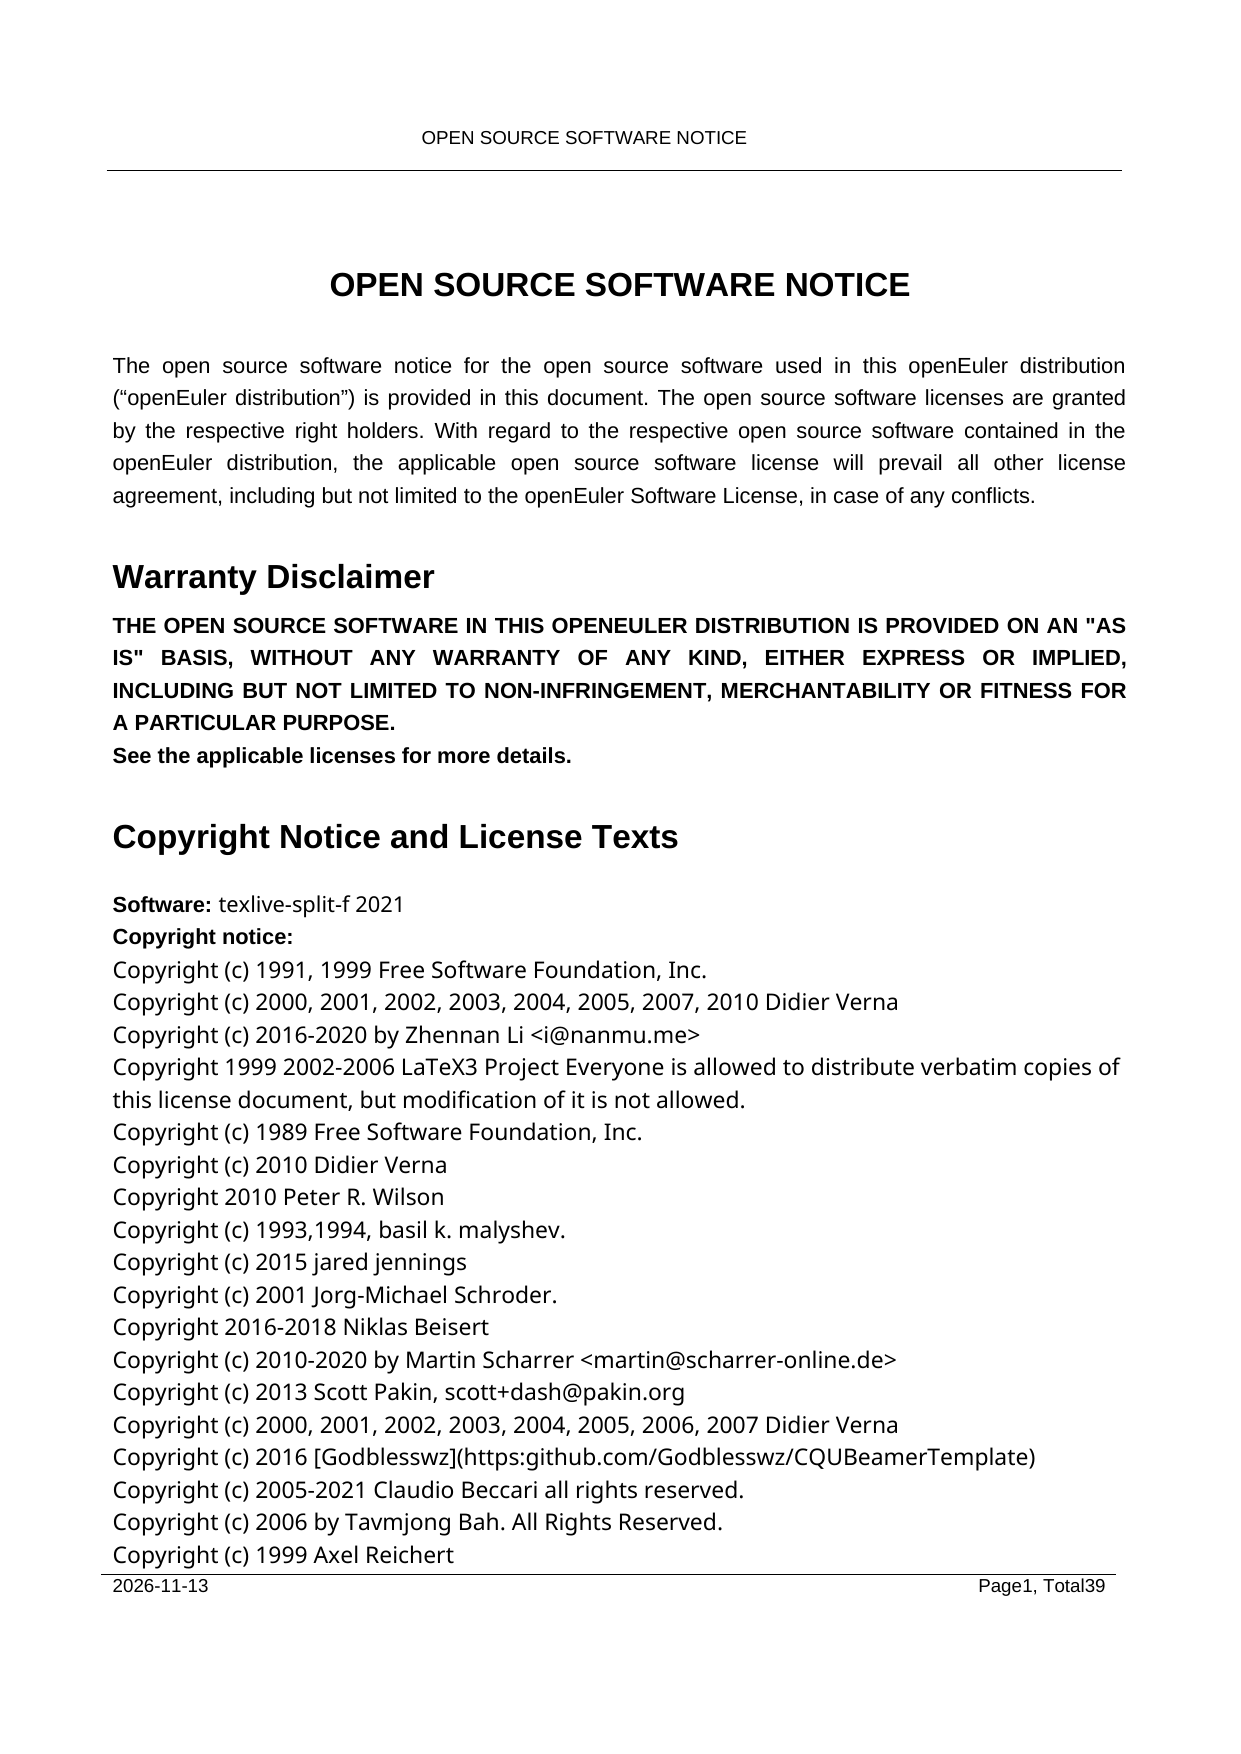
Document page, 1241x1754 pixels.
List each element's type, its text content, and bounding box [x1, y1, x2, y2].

text THE OPEN SOURCE SOFTWARE IN THIS OPENEULER DISTRIBUTION IS PROVIDED ON AN "AS IS" BASIS, WITHOUT ANY WARRANTY OF ANY KIND, EITHER EXPRESS OR IMPLIED, INCLUDING BUT NOT LIMITED TO NON-INFRINGEMENT, MERCHANTABILITY OR FITNESS FOR A PARTICULAR PURPOSE. See the applicable licenses for more details. [112, 609, 1128, 771]
text The open source software notice for the open source software used in this openEuler distribution (“openEuler distribution”) is provided in this document. The open source software licenses are granted by the respective right holders. With regard to the respective open source software contained in the openEuler distribution, the applicable open source software license will prevail all other license agreement, including but not limited to the openEuler Software License, in case of any conflicts. [112, 349, 1128, 511]
text Copyright notice: [112, 921, 1128, 953]
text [112, 953, 1128, 1571]
text Warranty Disclaimer [112, 544, 1128, 609]
text OPEN SOURCE SOFTWARE NOTICE [112, 251, 1128, 316]
text Copyright Notice and License Texts [112, 804, 1128, 869]
text Software: texlive-split-f 2021 [112, 888, 1128, 921]
